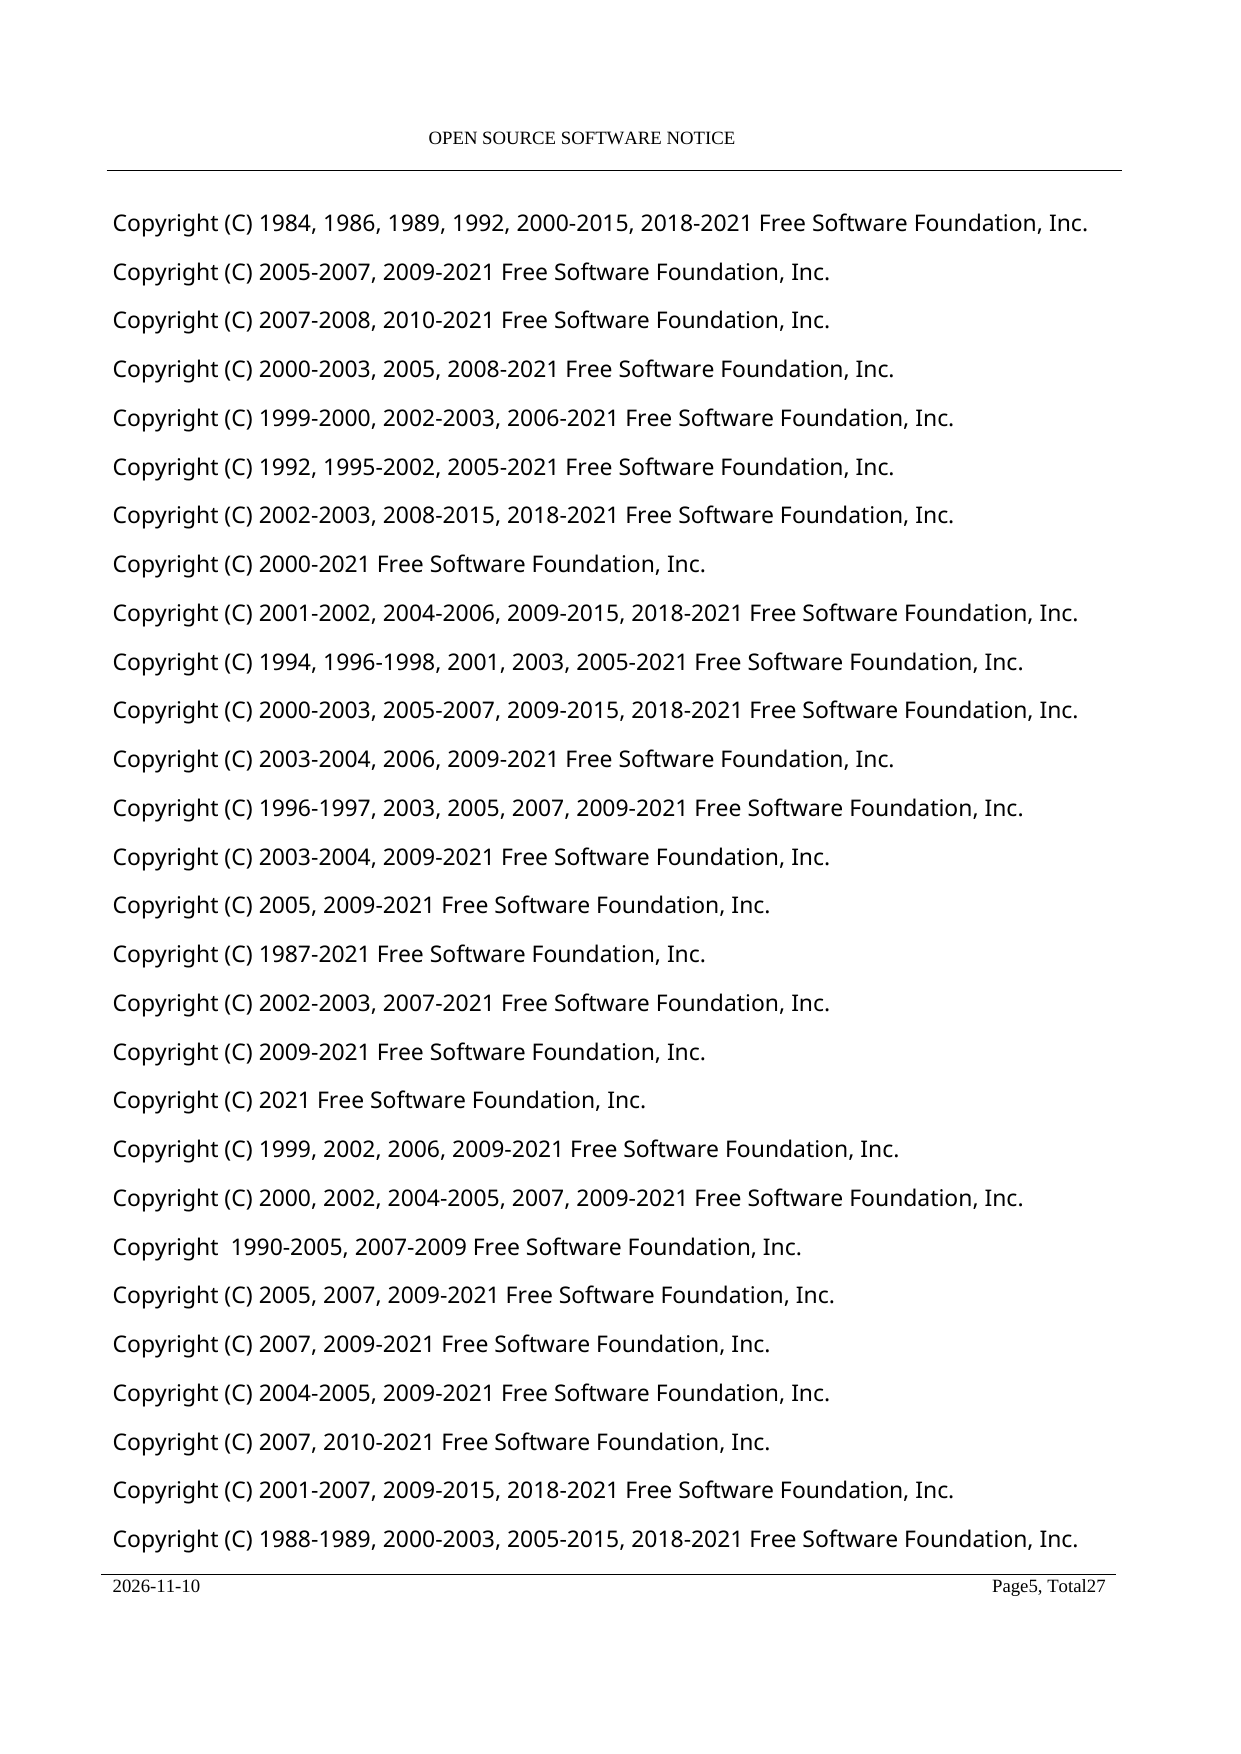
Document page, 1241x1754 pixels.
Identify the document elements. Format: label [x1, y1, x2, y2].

text [112, 206, 1128, 1555]
